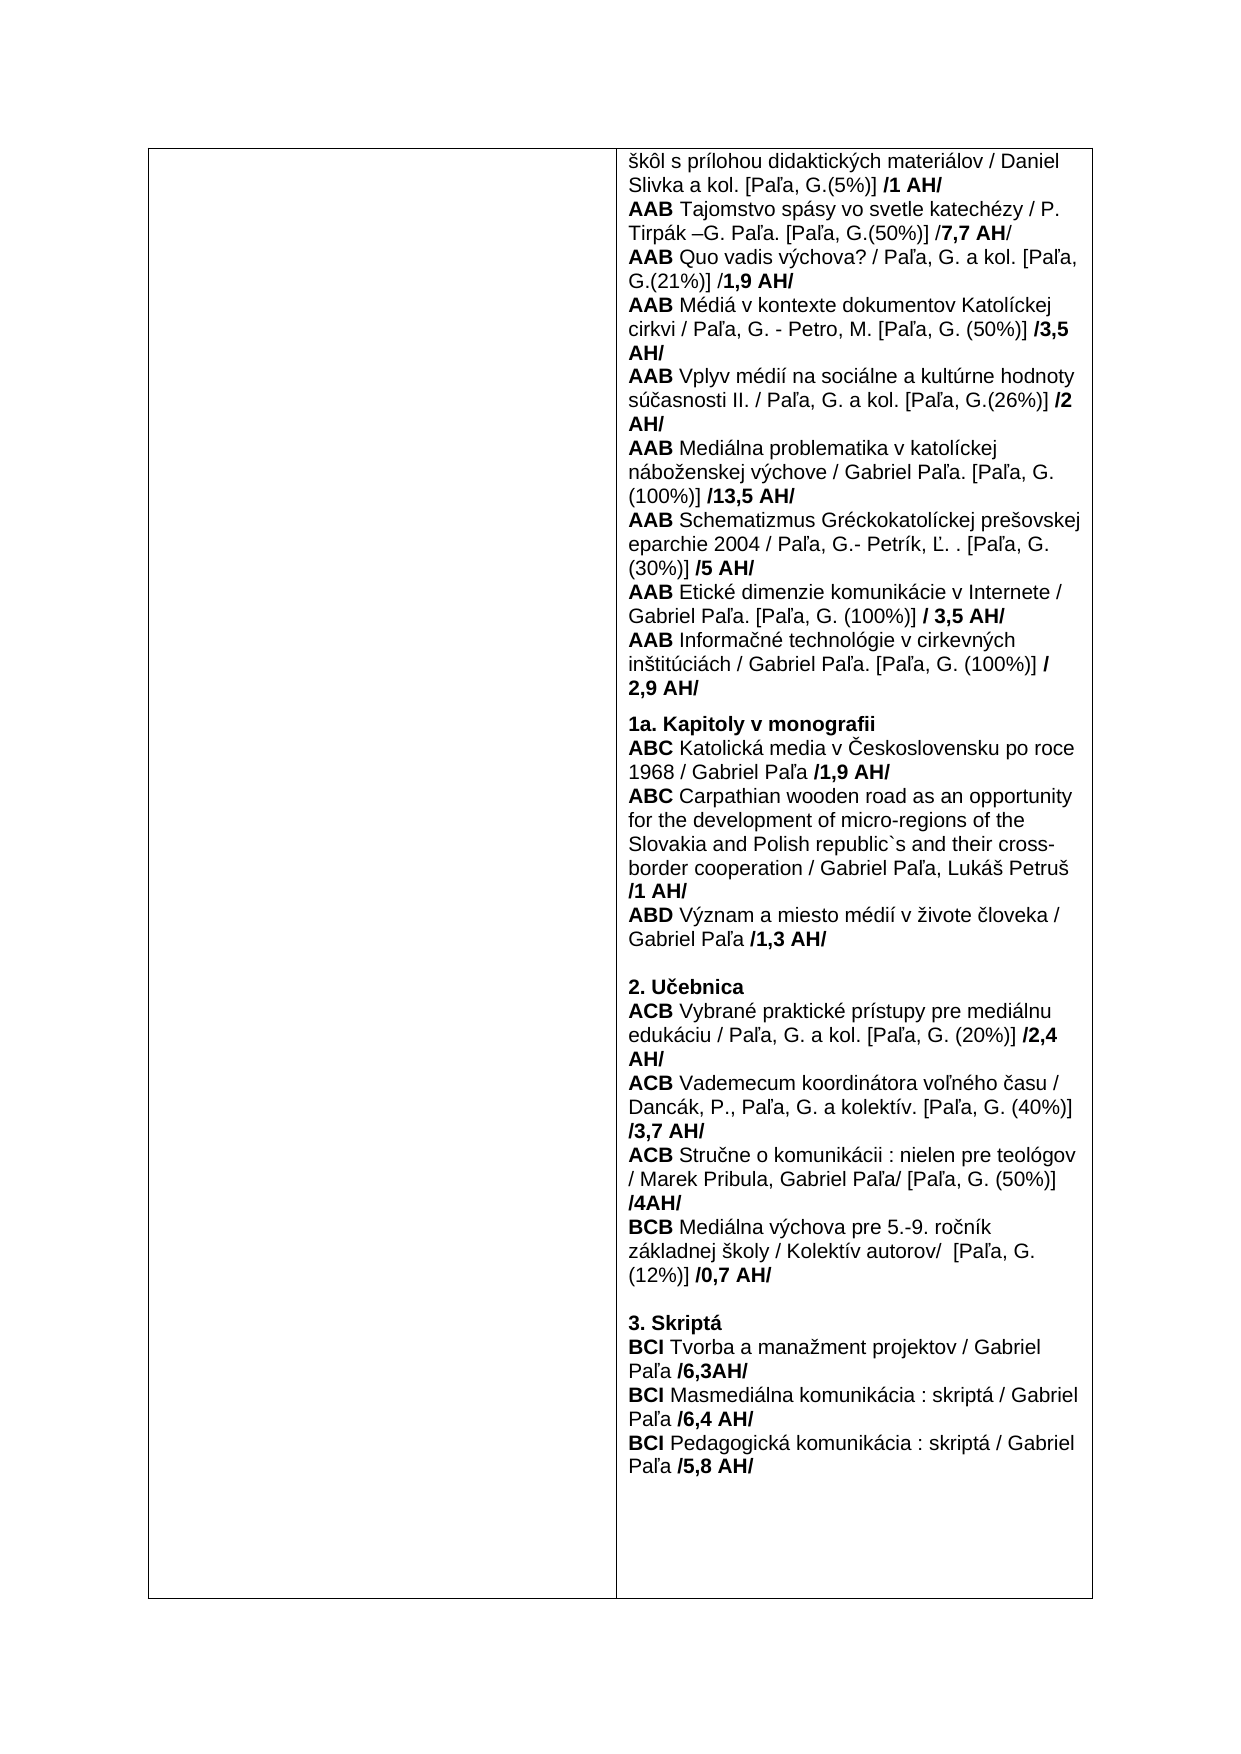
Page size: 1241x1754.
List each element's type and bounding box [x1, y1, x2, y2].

table_cell [617, 149, 1092, 1598]
table_cell [149, 149, 616, 1598]
